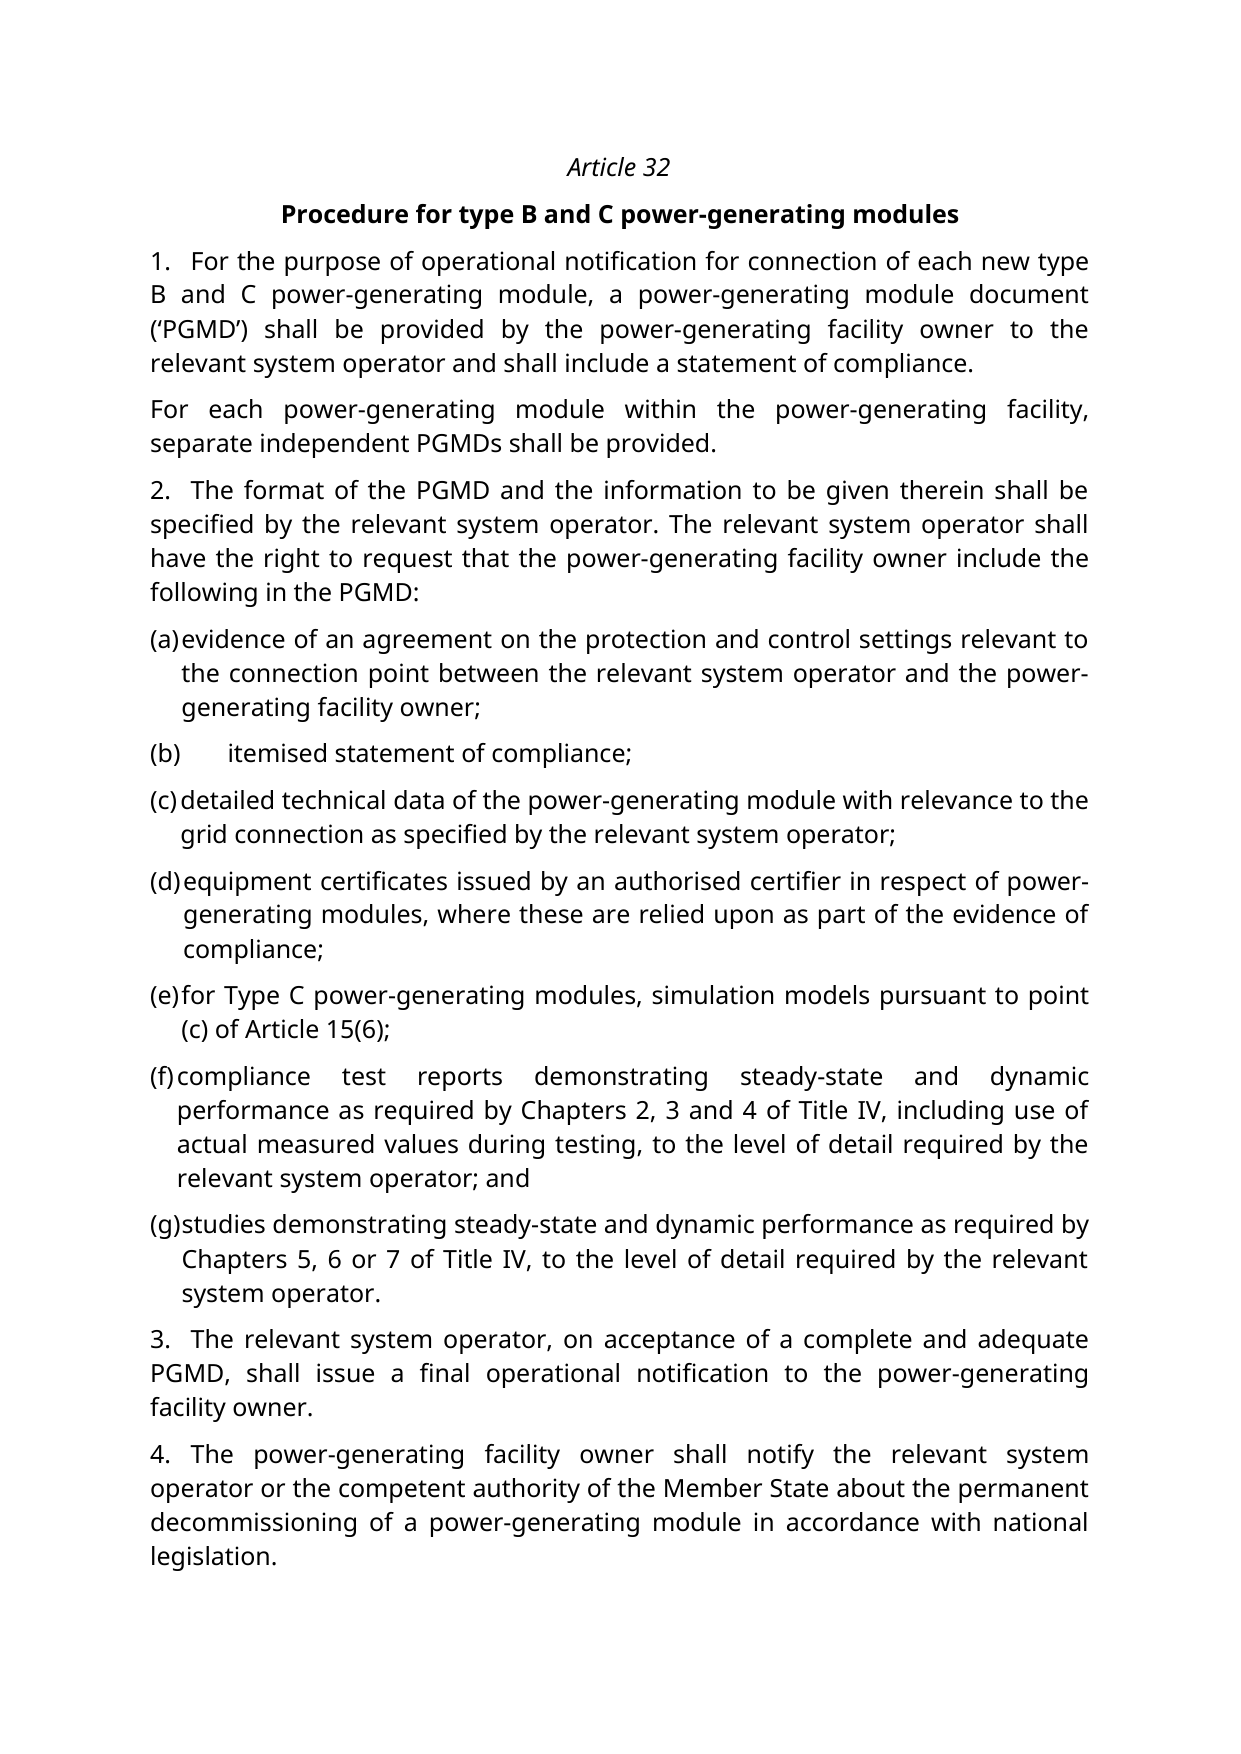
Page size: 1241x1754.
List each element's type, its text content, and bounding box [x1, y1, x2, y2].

text Procedure for type B and C power-generating modules [150, 197, 1090, 231]
text Article 32 [150, 150, 1090, 184]
table_header (a) [150, 609, 181, 723]
table_header (f) [150, 1046, 177, 1195]
text 2. The format of the PGMD and the information to be given therein shall be specified by the relevant system operator. The relevant system operator shall have the right to request that the power-generating facility owner include the following in the PGMD: [150, 472, 1090, 609]
text 4. The power-generating facility owner shall notify the relevant system operator or the competent authority of the Member State about the permanent decommissioning of a power-generating module in accordance with national legislation. [150, 1437, 1090, 1573]
table_header evidence of an agreement on the protection and control settings relevant to the connection point between the relevant system operator and the power-generating facility owner; [181, 609, 1090, 723]
table_header (d) [150, 851, 183, 965]
text 3. The relevant system operator, on acceptance of a complete and adequate PGMD, shall issue a final operational notification to the power-generating facility owner. [150, 1322, 1090, 1424]
table_header (g) [150, 1195, 181, 1309]
table_header (e) [150, 965, 181, 1046]
table_header equipment certificates issued by an authorised certifier in respect of power-generating modules, where these are relied upon as part of the evidence of compliance; [183, 851, 1090, 965]
table_header (b) [150, 724, 227, 770]
table_header detailed technical data of the power-generating module with relevance to the grid connection as specified by the relevant system operator; [180, 770, 1090, 851]
table_header itemised statement of compliance; [227, 724, 1090, 770]
table_header (c) [150, 770, 180, 851]
table_header compliance test reports demonstrating steady-state and dynamic performance as required by Chapters 2, 3 and 4 of Title IV, including use of actual measured values during testing, to the level of detail required by the relevant system operator; and [177, 1046, 1090, 1195]
text 1. For the purpose of operational notification for connection of each new type B and C power-generating module, a power-generating module document (‘PGMD’) shall be provided by the power-generating facility owner to the relevant system operator and shall include a statement of compliance. [150, 243, 1090, 379]
table_header for Type C power-generating modules, simulation models pursuant to point (c) of Article 15(6); [181, 965, 1090, 1046]
text For each power-generating module within the power-generating facility, separate independent PGMDs shall be provided. [150, 392, 1090, 460]
table_header studies demonstrating steady-state and dynamic performance as required by Chapters 5, 6 or 7 of Title IV, to the level of detail required by the relevant system operator. [181, 1195, 1090, 1309]
